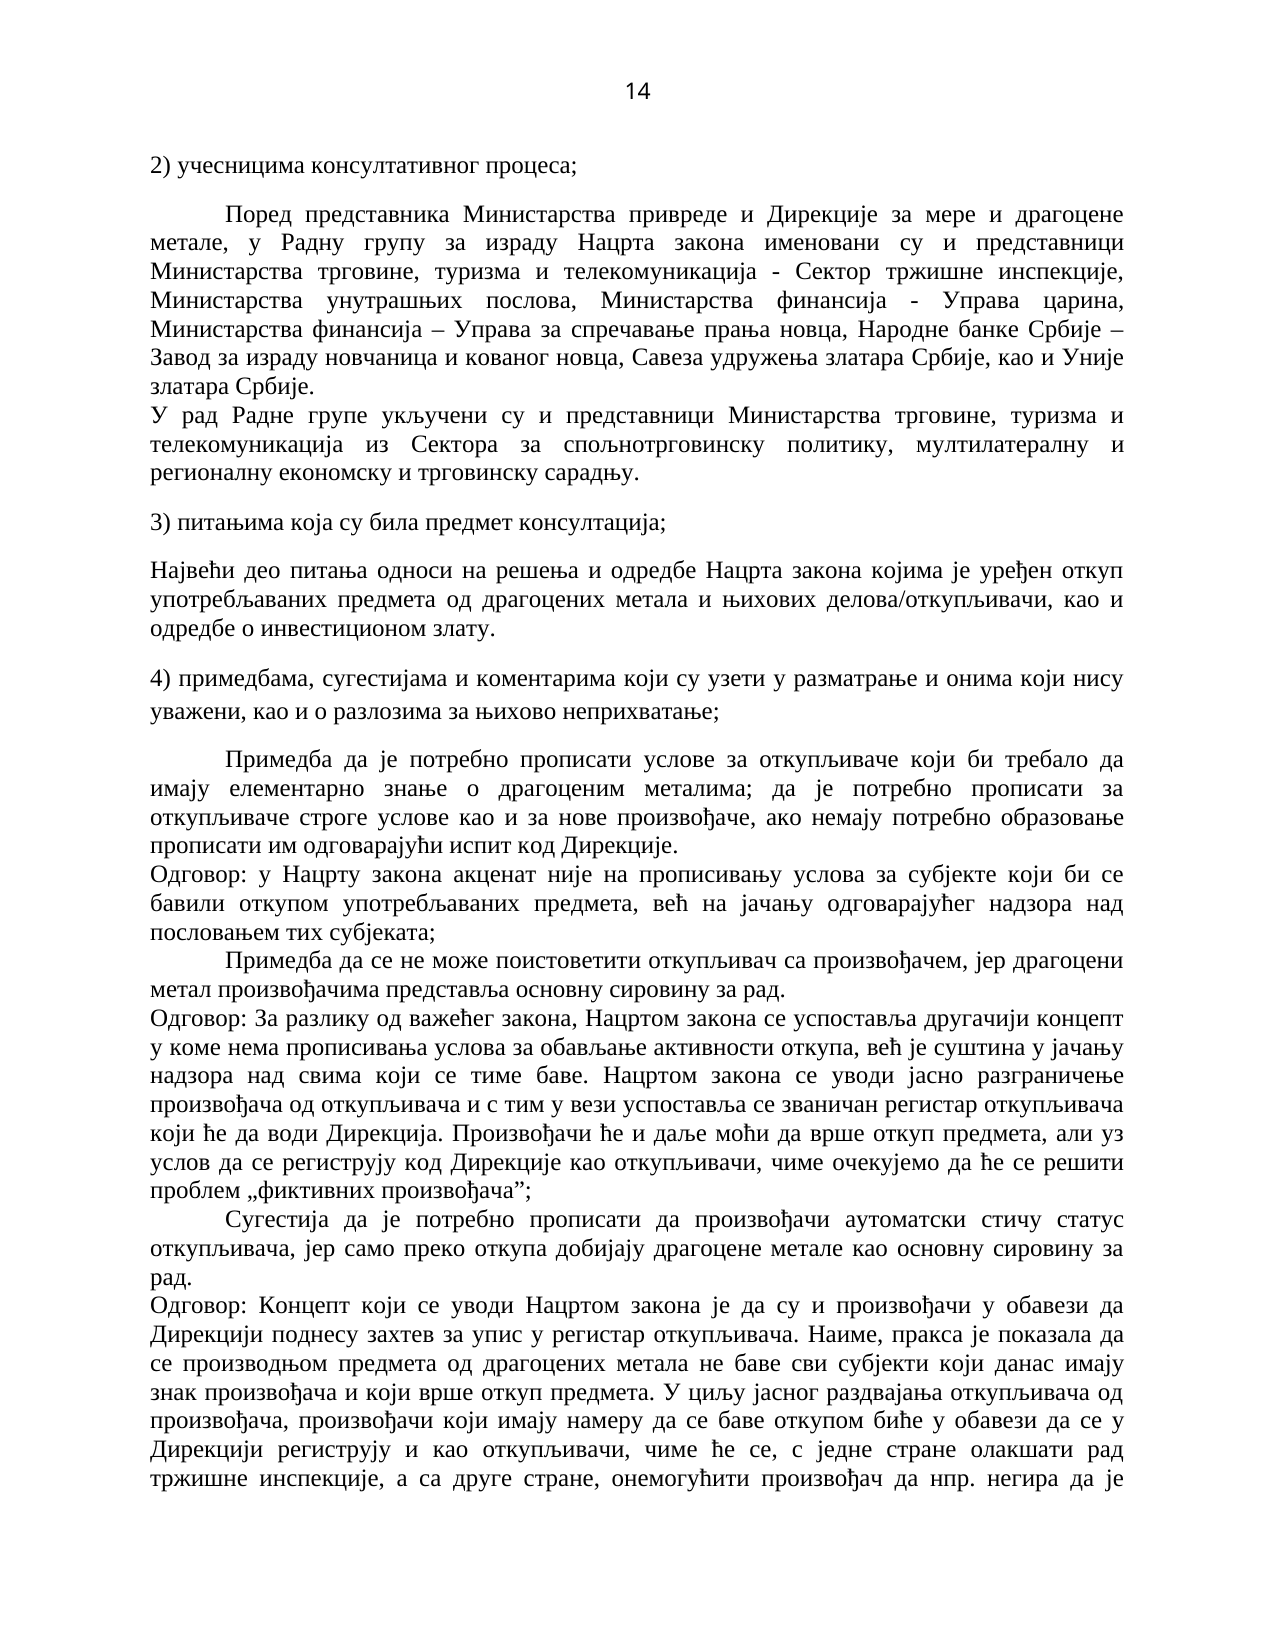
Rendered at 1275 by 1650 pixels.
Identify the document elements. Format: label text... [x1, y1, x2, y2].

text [150, 1291, 1125, 1492]
text 3) питањима која су била предмет консултација; [150, 507, 1125, 536]
text Примедба да се не може поистоветити откупљивач са произвођачем, јер драгоцени метал произвођачима представља основну сировину за рад. [150, 946, 1125, 1003]
text Одговор: у Нацрту закона акценат није на прописивању услова за субјекте који би се бавили откупом употребљаваних предмета, већ на јачању одговарајућег надзора над пословањем тих субјеката; [150, 859, 1125, 946]
text Одговор: За разлику од важећег закона, Нацртом закона се успоставља другачији концепт у коме нема прописивања услова за обављање активности откупа, већ је суштина у јачању надзора над свима који се тиме баве. Нацртом закона се уводи јасно разграничење произвођача од откупљивача и с тим у вези успоставља се званичан регистар откупљивача који ће да води Дирекција. Произвођачи ће и даље моћи да врше откуп предмета, али уз услов да се региструју код Дирекције као откупљивачи, чиме очекујемо да ће се решити проблем „фиктивних произвођача”; [150, 1003, 1125, 1204]
text 2) учесницима консултативног процеса; [150, 150, 1125, 179]
text Сугестија да је потребно прописати да произвођачи аутоматски стичу статус откупљивача, јер само преко откупа добијају драгоцене метале као основну сировину за рад. [150, 1204, 1125, 1291]
text Највећи део питања односи на решења и одредбе Нацрта закона којима је уређен откуп употребљаваних предмета од драгоцених метала и њихових делова/откупљивачи, као и одредбе о инвестиционом злату. [150, 556, 1125, 642]
text Примедба да је потребно прописати услове за откупљиваче који би требало да имају елементарно знање о драгоценим металима; да је потребно прописати за откупљиваче строге услове као и за нове произвођаче, ако немају потребно образовање прописати им одговарајући испит код Дирекције. [150, 744, 1125, 859]
text У рад Радне групе укључени су и представници Министарства трговине, туризма и телекомуникација из Сектора за спољнотрговинску политику, мултилатералну и регионалну економску и трговинску сарадњу. [150, 400, 1125, 486]
text Поред представника Министарства привреде и Дирекције за мере и драгоцене метале, у Радну групу за израду Нацрта закона именовани су и представници Министарствa трговине, туризма и телекомуникација - Сектор тржишне инспекције, Министарства унутрашњих послова, Министарства финансија - Управа царина, Министарства финансија – Управа за спречавање прања новца, Народне банке Србије – Завод за израду новчаница и кованог новца, Савеза удружења златара Србије, као и Уније златара Србије. [150, 199, 1125, 400]
text 4) примедбама, сугестијама и коментарима који су узети у разматрање и онима који нису уважени, као и о разлозима за њихово неприхватање; [150, 663, 1125, 724]
